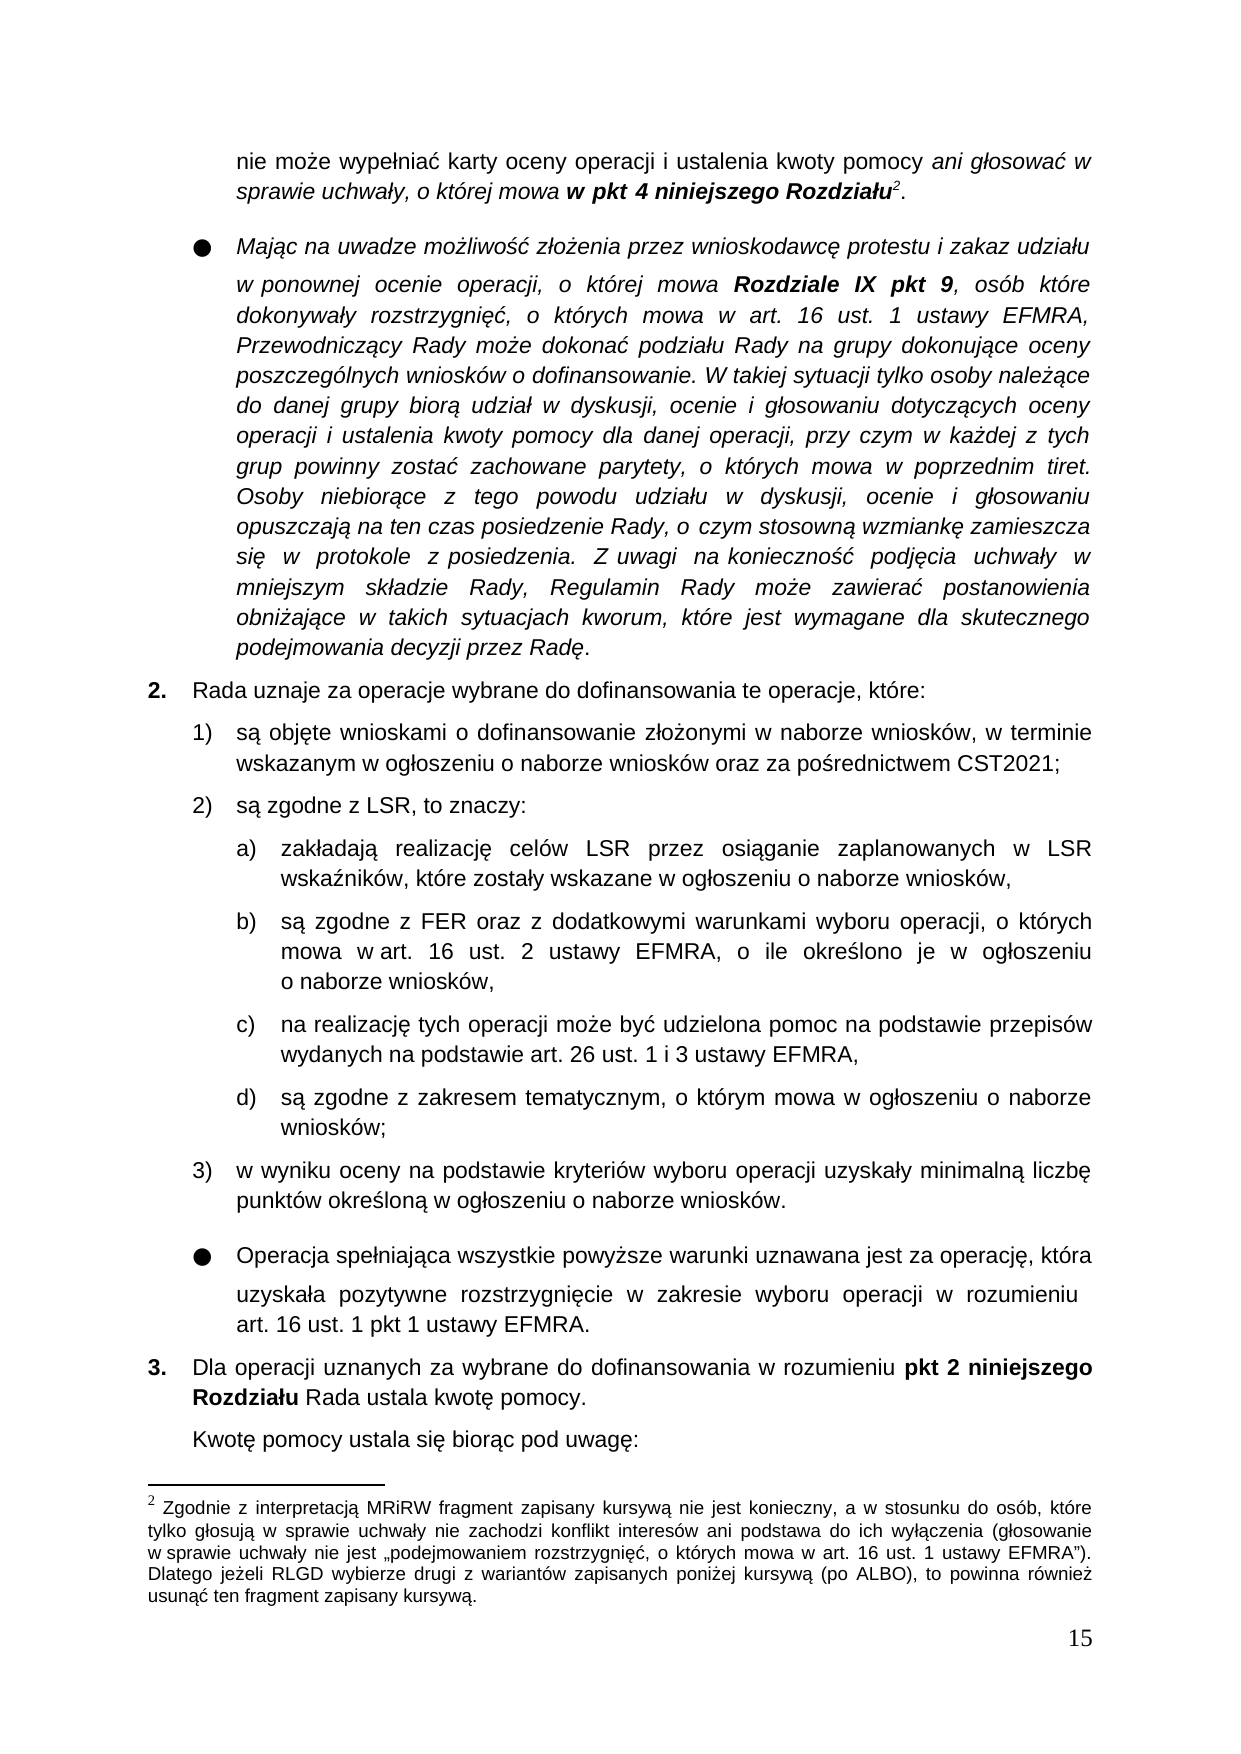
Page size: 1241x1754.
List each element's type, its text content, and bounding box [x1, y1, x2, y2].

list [192, 148, 1093, 204]
list na realizację tych operacji może być udzielona pomoc na podstawie przepisów wydanych na podstawie art. 26 ust. 1 i 3 ustawy EFMRA, [236, 1011, 1093, 1067]
list są zgodne z FER oraz z dodatkowymi warunkami wyboru operacji, o których mowa w art. 16 ust. 2 ustawy EFMRA, o ile określono je w ogłoszeniu o naborze wniosków, [236, 908, 1093, 994]
list w wyniku oceny na podstawie kryteriów wyboru operacji uzyskały minimalną liczbę punktów określoną w ogłoszeniu o naborze wniosków. [192, 1157, 1093, 1213]
list są objęte wnioskami o dofinansowanie złożonymi w naborze wniosków, w terminie wskazanym w ogłoszeniu o naborze wniosków oraz za pośrednictwem CST2021; [192, 719, 1093, 776]
list Operacja spełniająca wszystkie powyższe warunki uznawana jest za operację, która uzyskała pozytywne rozstrzygnięcie w zakresie wyboru operacji w rozumieniu art. 16 ust. 1 pkt 1 ustawy EFMRA. [192, 1230, 1093, 1337]
list są zgodne z LSR, to znaczy: [192, 792, 1093, 818]
list Rada uznaje za operacje wybrane do dofinansowania te operacje, które: [148, 677, 1093, 703]
text Kwotę pomocy ustala się biorąc pod uwagę: [192, 1426, 1093, 1453]
list są zgodne z zakresem tematycznym, o którym mowa w ogłoszeniu o naborze wniosków; [236, 1084, 1093, 1140]
list Dla operacji uznanych za wybrane do dofinansowania w rozumieniu pkt 2 niniejszego Rozdziału Rada ustala kwotę pomocy. [148, 1353, 1093, 1410]
list zakładają realizację celów LSR przez osiąganie zaplanowanych w LSR wskaźników, które zostały wskazane w ogłoszeniu o naborze wniosków, [236, 835, 1093, 891]
list Mając na uwadze możliwość złożenia przez wnioskodawcę protestu i zakaz udziału w ponownej ocenie operacji, o której mowa Rozdziale IX pkt 9, osób które dokonywały rozstrzygnięć, o których mowa w art. 16 ust. 1 ustawy EFMRA, Przewodniczący Rady może dokonać podziału Rady na grupy dokonujące oceny poszczególnych wniosków o dofinansowanie. W takiej sytuacji tylko osoby należące do danej grupy biorą udział w dyskusji, ocenie i głosowaniu dotyczących oceny operacji i ustalenia kwoty pomocy dla danej operacji, przy czym w każdej z tych grup powinny zostać zachowane parytety, o których mowa w poprzednim tiret. Osoby niebiorące z tego powodu udziału w dyskusji, ocenie i głosowaniu opuszczają na ten czas posiedzenie Rady, o czym stosowną wzmiankę zamieszcza się w protokole z posiedzenia. Z uwagi na konieczność podjęcia uchwały w mniejszym składzie Rady, Regulamin Rady może zawierać postanowienia obniżające w takich sytuacjach kworum, które jest wymagane dla skutecznego podejmowania decyzji przez Radę. [192, 221, 1093, 660]
